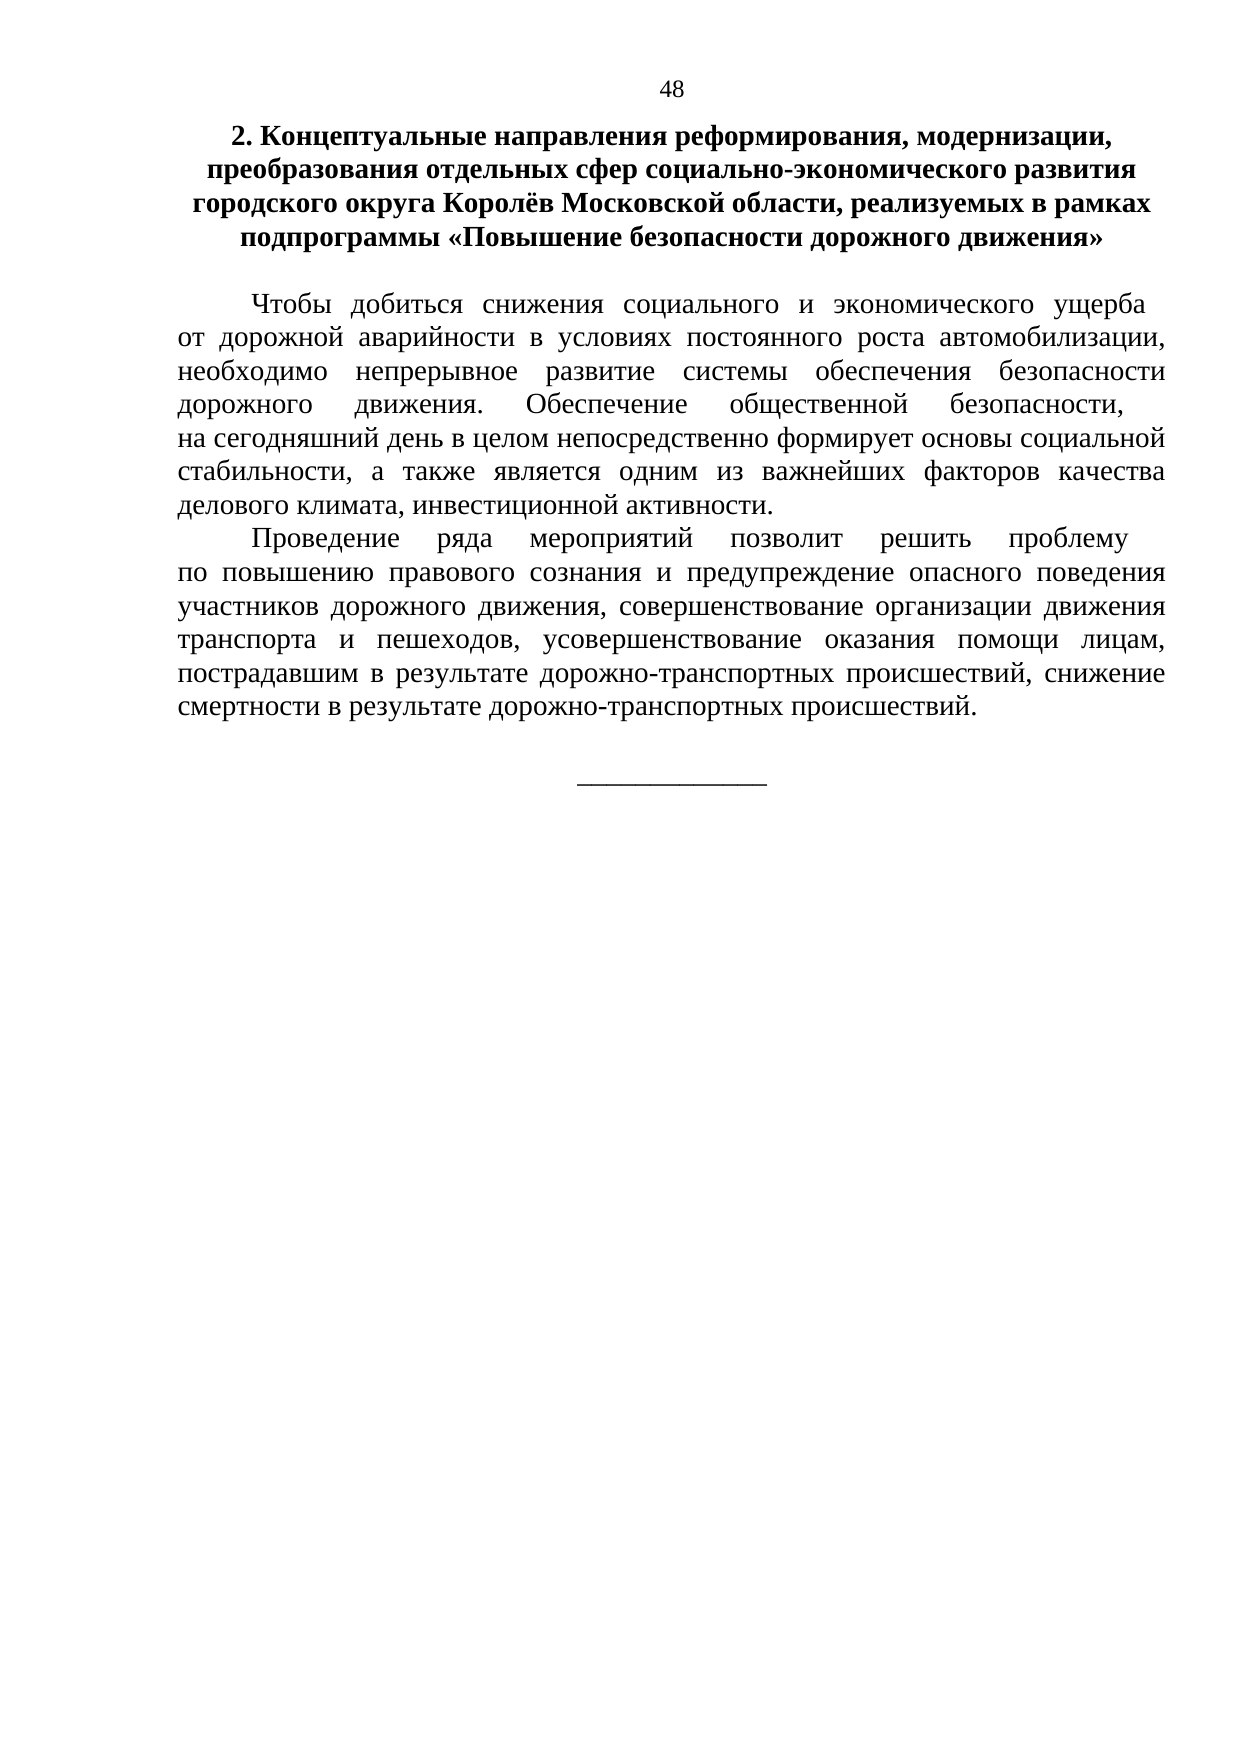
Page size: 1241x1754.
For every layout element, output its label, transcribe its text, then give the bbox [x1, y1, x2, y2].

text преобразования отдельных сфер социально-экономического развития [177, 152, 1166, 185]
text городского округа Королёв Московской области, реализуемых в рамках [177, 185, 1166, 219]
text подпрограммы «Повышение безопасности дорожного движения» [177, 219, 1166, 252]
text Чтобы добиться снижения социального и экономического ущерба от дорожной аварийности в условиях постоянного роста автомобилизации, необходимо непрерывное развитие системы обеспечения безопасности дорожного движения. Обеспечение общественной безопасности, на сегодняшний день в целом непосредственно формирует основы социальной стабильности, а также является одним из важнейших факторов качества делового климата, инвестиционной активности. [177, 286, 1166, 521]
text _____________ [177, 755, 1166, 789]
text Проведение ряда мероприятий позволит решить проблему по повышению правового сознания и предупреждение опасного поведения участников дорожного движения, совершенствование организации движения транспорта и пешеходов, усовершенствование оказания помощи лицам, пострадавшим в результате дорожно-транспортных происшествий, снижение смертности в результате дорожно-транспортных происшествий. [177, 521, 1166, 722]
text 2. Концептуальные направления реформирования, модернизации, [177, 118, 1166, 152]
